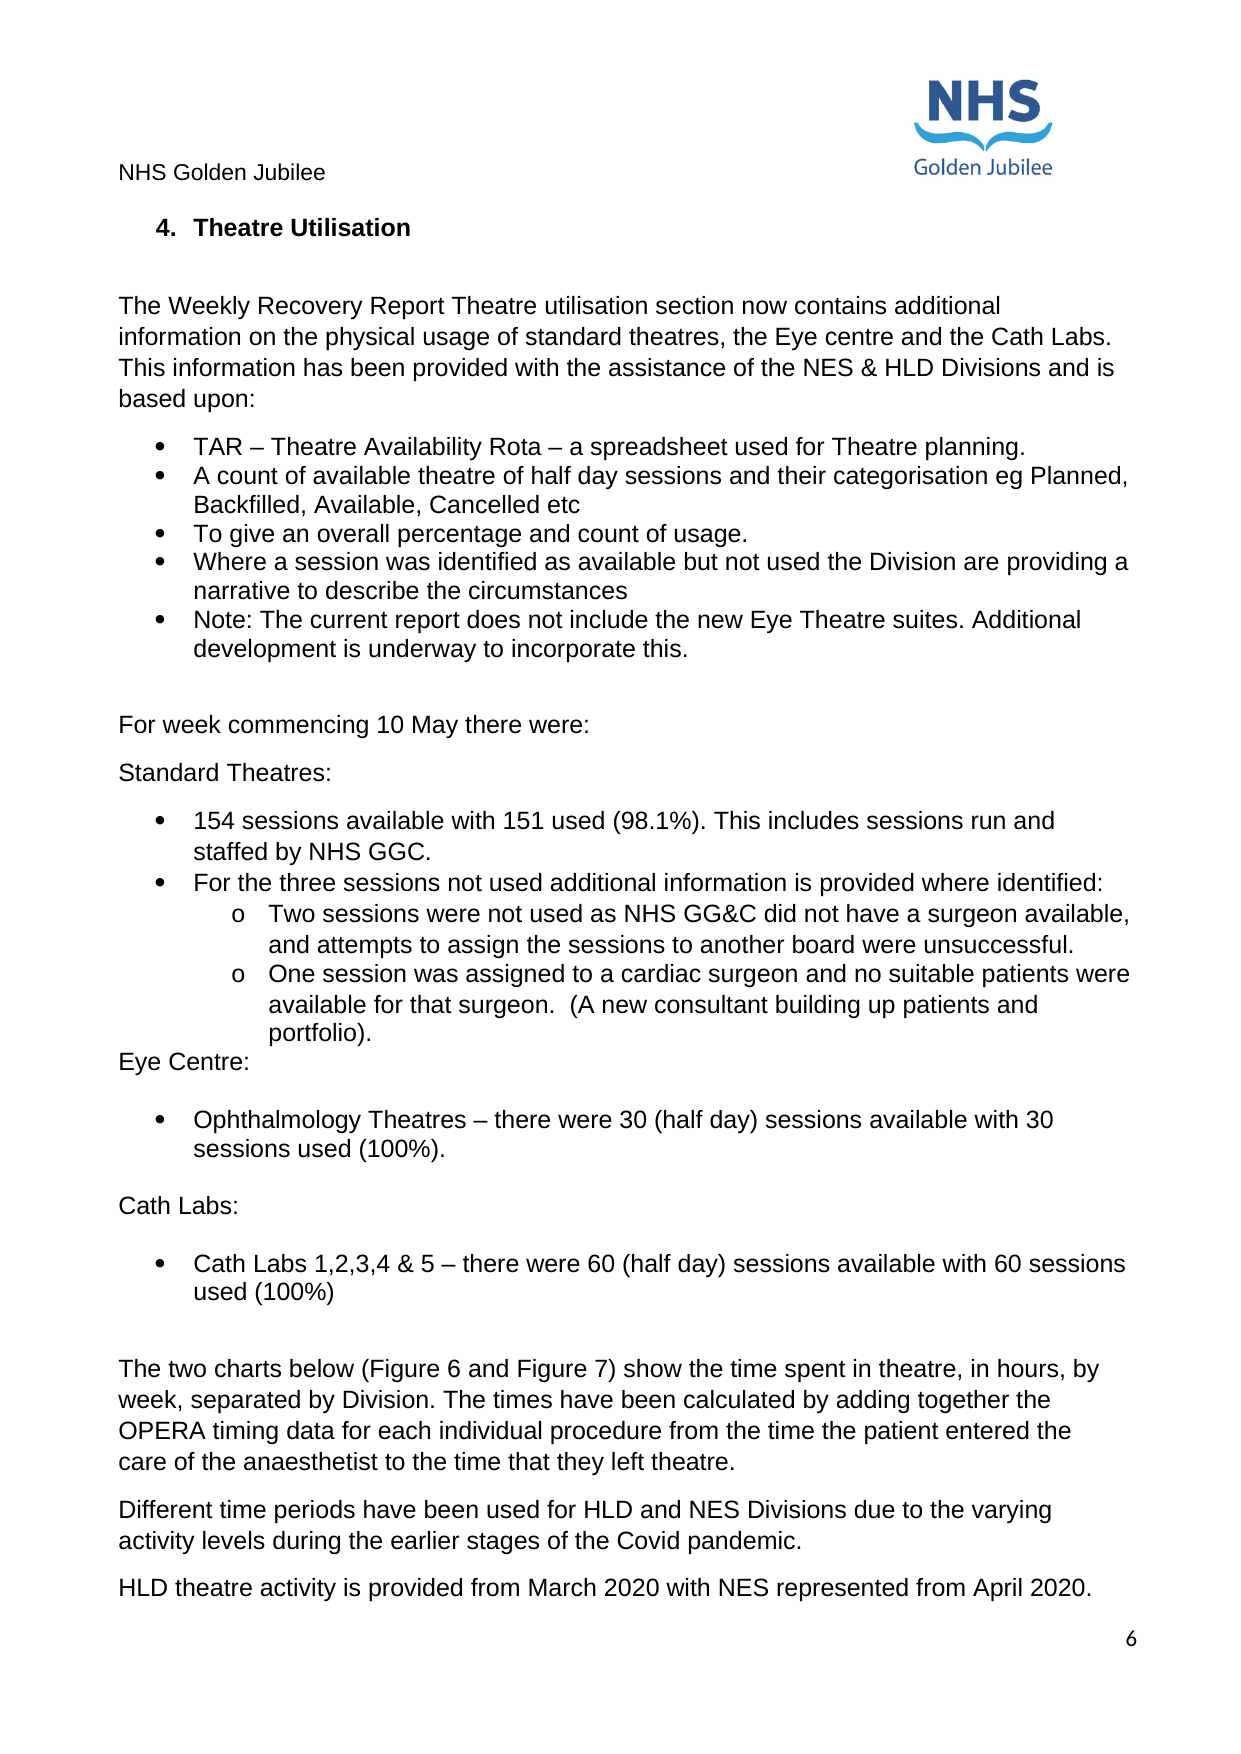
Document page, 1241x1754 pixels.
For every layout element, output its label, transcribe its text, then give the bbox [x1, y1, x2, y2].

text Standard Theatres: [118, 758, 1137, 787]
picture [905, 73, 1059, 181]
list Two sessions were not used as NHS GG&C did not have a surgeon available, and attempts to assign the sessions to another board were unsuccessful. [231, 899, 1137, 959]
list One session was assigned to a cardiac surgeon and no suitable patients were available for that surgeon. (A new consultant building up patients and portfolio). [231, 959, 1137, 1047]
list Cath Labs: [118, 1191, 1137, 1220]
subtitle Theatre Utilisation [156, 213, 1118, 242]
text Eye Centre: [118, 1047, 1137, 1076]
list A count of available theatre of half day sessions and their categorisation eg Planned, Backfilled, Available, Cancelled etc [156, 461, 1137, 518]
list Note: The current report does not include the new Eye Theatre suites. Additional development is underway to incorporate this. [156, 605, 1137, 663]
list TAR – Theatre Availability Rota – a spreadsheet used for Theatre planning. [156, 432, 1137, 461]
text HLD theatre activity is provided from March 2020 with NES represented from April 2020. [118, 1573, 1118, 1602]
text The two charts below (Figure 6 and Figure 7) show the time spent in theatre, in hours, by week, separated by Division. The times have been calculated by adding together the OPERA timing data for each individual procedure from the time the patient entered the care of the anaesthetist to the time that they left theatre. [118, 1354, 1118, 1476]
list To give an overall percentage and count of usage. [156, 518, 1137, 547]
list Cath Labs 1,2,3,4 & 5 – there were 60 (half day) sessions available with 60 sessions used (100%) [156, 1248, 1137, 1306]
text Different time periods have been used for HLD and NES Divisions due to the varying activity levels during the earlier stages of the Covid pandemic. [118, 1495, 1118, 1554]
list Ophthalmology Theatres – there were 30 (half day) sessions available with 30 sessions used (100%). [156, 1105, 1137, 1162]
list Where a session was identified as available but not used the Division are providing a narrative to describe the circumstances [156, 547, 1137, 605]
text The Weekly Recovery Report Theatre utilisation section now contains additional information on the physical usage of standard theatres, the Eye centre and the Cath Labs. This information has been provided with the assistance of the NES & HLD Divisions and is based upon: [118, 291, 1118, 413]
text For week commencing 10 May there were: [118, 710, 1137, 739]
list For the three sessions not used additional information is provided where identified: [156, 868, 1137, 897]
list 154 sessions available with 151 used (98.1%). This includes sessions run and staffed by NHS GGC. [156, 806, 1137, 866]
